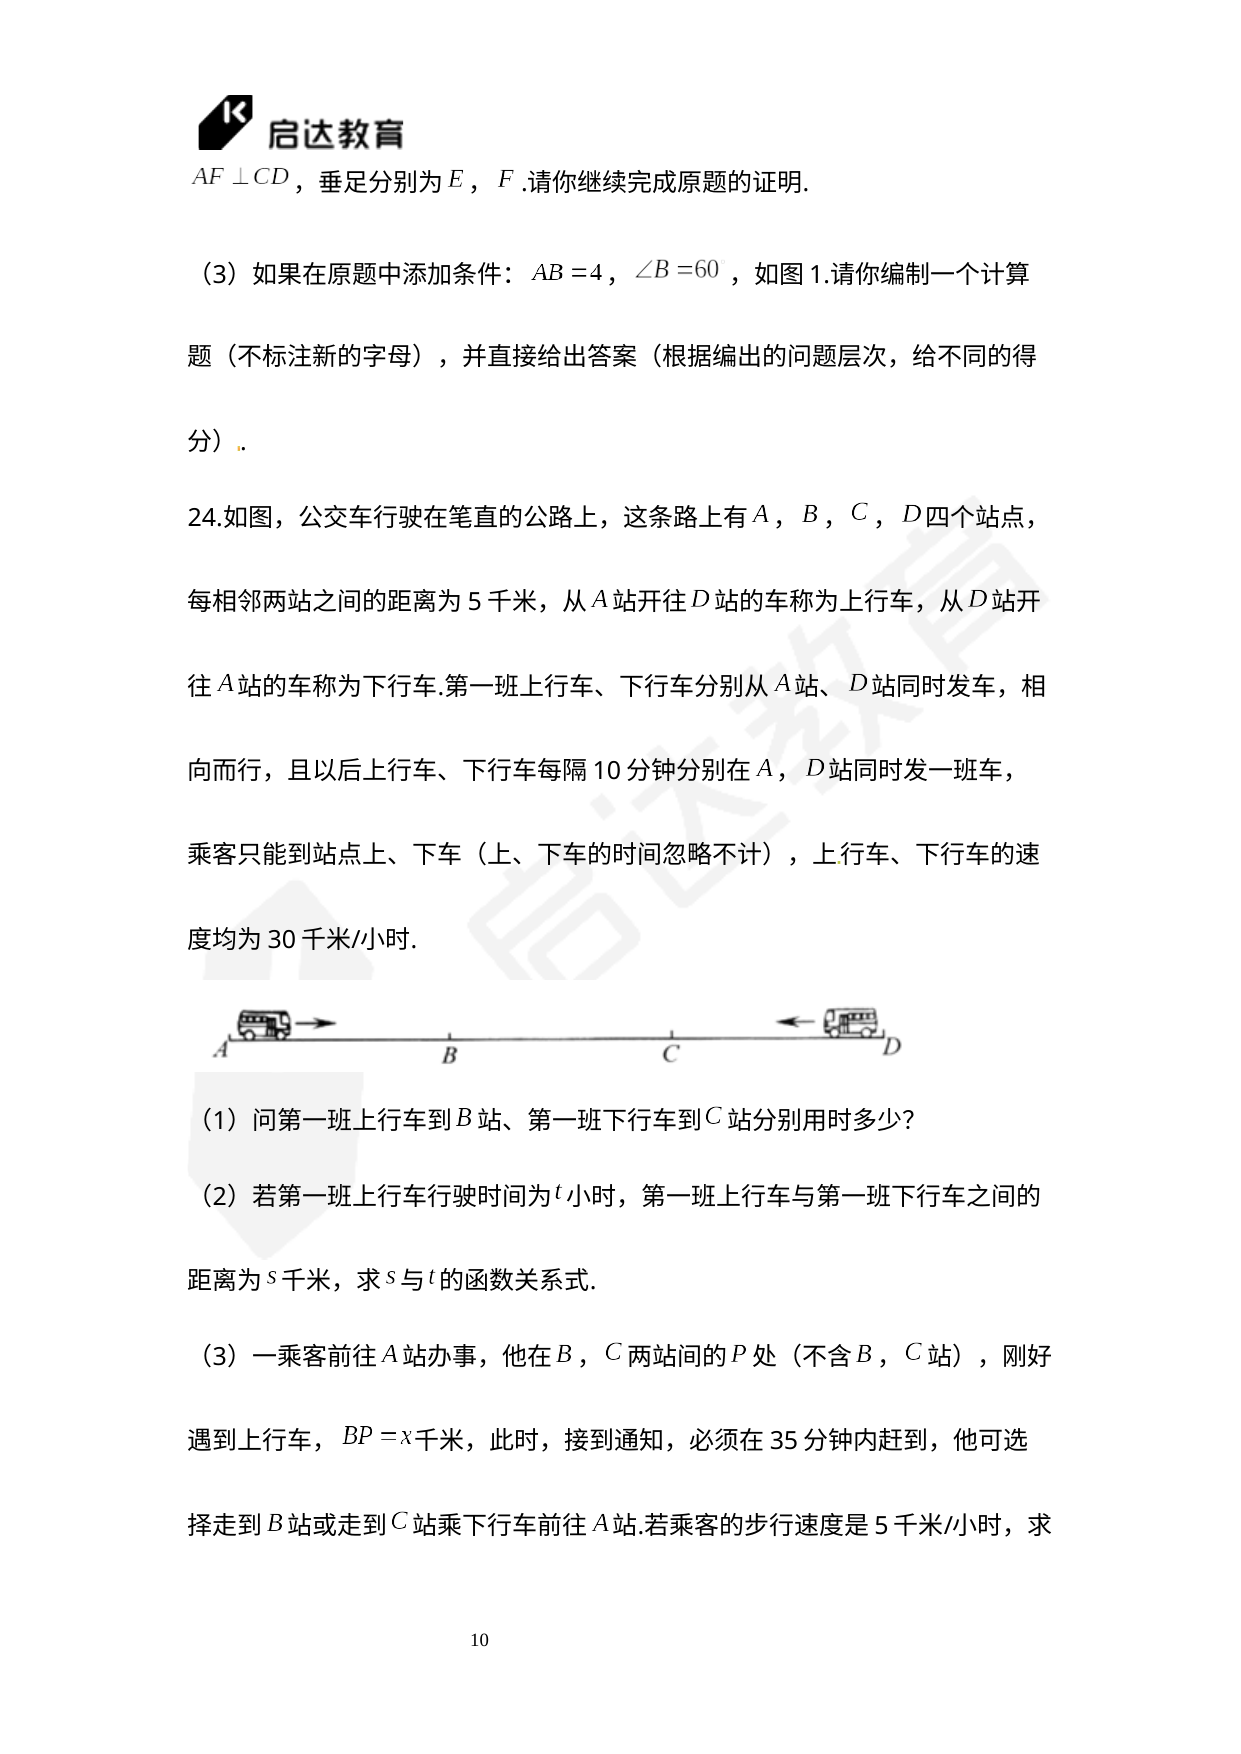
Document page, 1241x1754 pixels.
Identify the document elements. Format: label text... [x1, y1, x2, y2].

picture [198, 95, 404, 150]
text （2）受以上（1）的启发，在原题中，添加辅助线：如图3，作，，垂足分别为，.请你继续完成原题的证明. [187, 162, 1053, 227]
text （2）若第一班上行车行驶时间为小时，第一班上行车与第一班下行车之间的距离为千米，求与的函数关系式. [187, 1162, 1053, 1311]
text （1）问第一班上行车到站、第一班下行车到站分别用时多少？ [187, 1086, 1053, 1151]
picture [187, 980, 919, 1072]
text 24.如图，公交车行驶在笔直的公路上，这条路上有，，，四个站点，每相邻两站之间的距离为5千米，从站开往站的车称为上行车，从站开往站的车称为下行车.第一班上行车、下行车分别从站、站同时发车，相向而行，且以后上行车、下行车每隔10分钟分别在，站同时发一班车，乘客只能到站点上、下车（上、下车的时间忽略不计），上行车、下行车的速度均为30千米/小时. [187, 483, 1053, 970]
text （3）如果在原题中添加条件：，，如图1.请你编制一个计算题（不标注新的字母），并直接给出答案（根据编出的问题层次，给不同的得分）. [187, 238, 1053, 472]
text （3）一乘客前往站办事，他在，两站间的处（不含，站），刚好遇到上行车，千米，此时，接到通知，必须在35分钟内赶到，他可选择走到站或走到站乘下行车前往站.若乘客的步行速度是5千米/小时，求满足的条件. [187, 1322, 1053, 1556]
